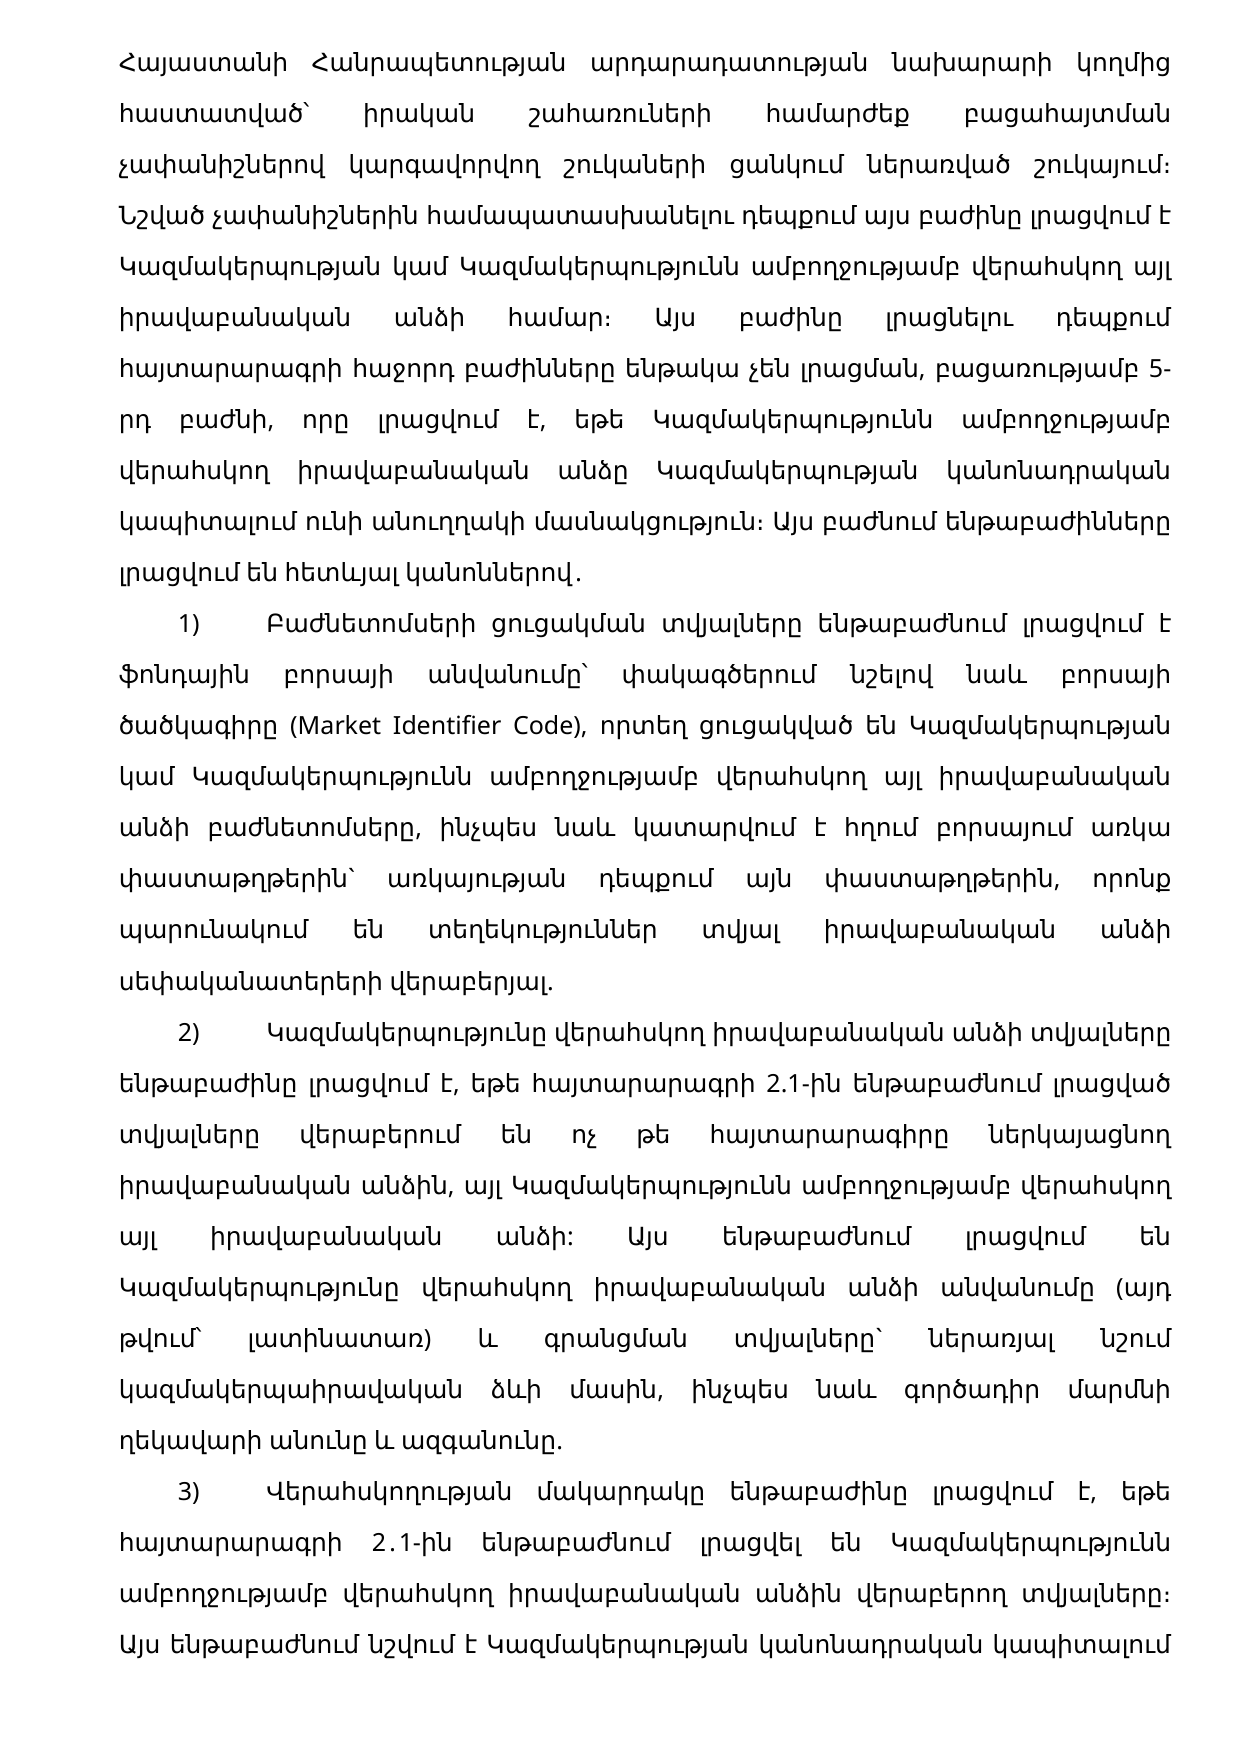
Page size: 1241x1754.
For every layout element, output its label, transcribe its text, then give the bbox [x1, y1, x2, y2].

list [118, 1473, 1171, 1661]
list Բաժնետոմսերի ցուցակման տվյալները ենթաբաժնում լրացվում է ֆոնդային բորսայի անվանումը՝ փակագծերում նշելով նաև բորսայի ծածկագիրը (Market Identifier Code), որտեղ ցուցակված են Կազմակերպության կամ Կազմակերպությունն ամբողջությամբ վերահսկող այլ իրավաբանական անձի բաժնետոմսերը, ինչպես նաև կատարվում է հղում բորսայում առկա փաստաթղթերին` առկայության դեպքում այն փաստաթղթերին, որոնք պարունակում են տեղեկություններ տվյալ իրավաբանական անձի սեփականատերերի վերաբերյալ. [118, 606, 1171, 997]
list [118, 44, 1171, 589]
list Կազմակերպությունը վերահսկող իրավաբանական անձի տվյալները ենթաբաժինը լրացվում է, եթե հայտարարագրի 2.1-ին ենթաբաժնում լրացված տվյալները վերաբերում են ոչ թե հայտարարագիրը ներկայացնող իրավաբանական անձին, այլ Կազմակերպությունն ամբողջությամբ վերահսկող այլ իրավաբանական անձի: Այս ենթաբաժնում լրացվում են Կազմակերպությունը վերահսկող իրավաբանական անձի անվանումը (այդ թվում՝ լատինատառ) և գրանցման տվյալները` ներառյալ նշում կազմակերպաիրավական ձևի մասին, ինչպես նաև գործադիր մարմնի ղեկավարի անունը և ազգանունը. [118, 1014, 1171, 1457]
